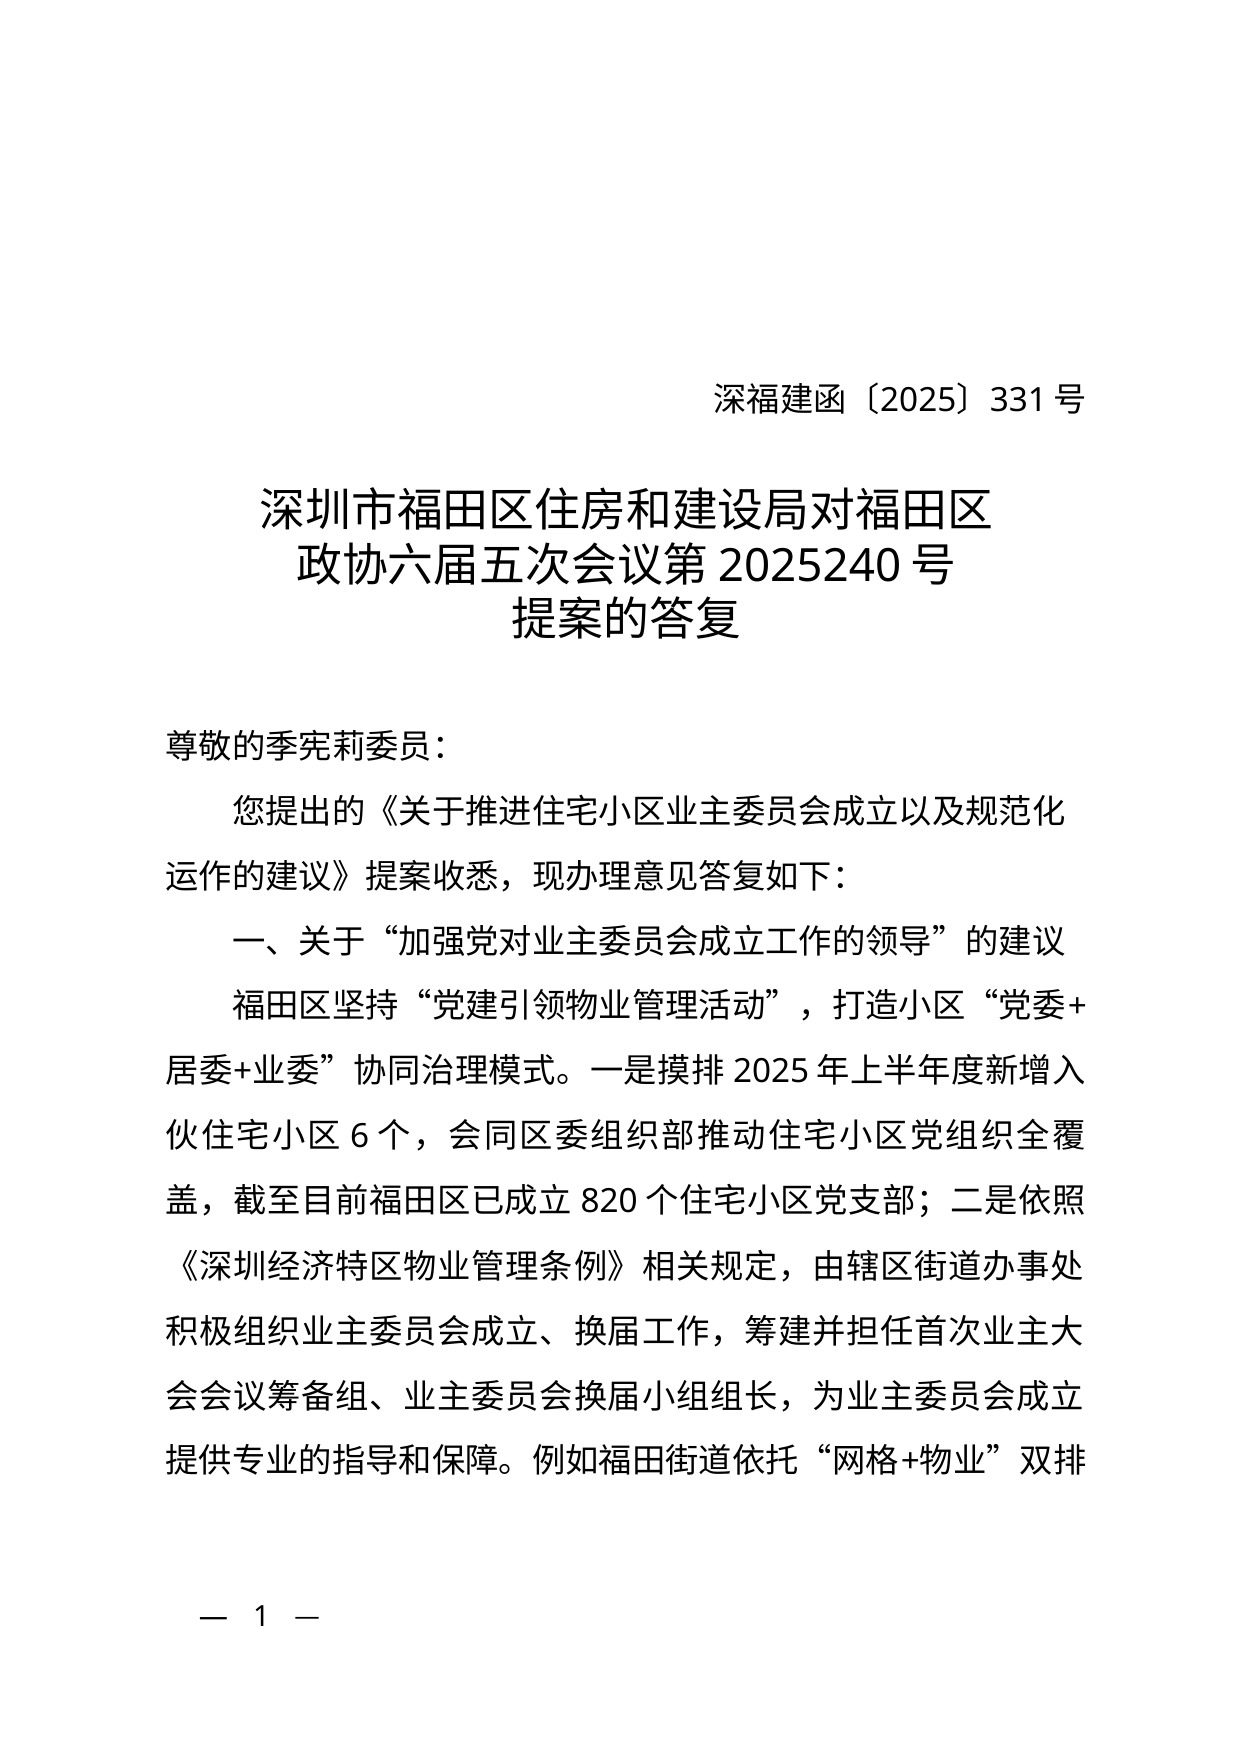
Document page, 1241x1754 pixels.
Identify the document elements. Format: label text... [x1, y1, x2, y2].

text 提案的答复 [165, 592, 1087, 646]
text 您提出的《关于推进住宅小区业主委员会成立以及规范化运作的建议》提案收悉，现办理意见答复如下： [165, 776, 1087, 906]
text 深圳市福田区住房和建设局对福田区 [165, 483, 1087, 538]
list 关于“加强党对业主委员会成立工作的领导”的建议 [165, 906, 1087, 971]
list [165, 971, 1087, 1491]
text 深福建函〔2025〕331号 [165, 363, 1087, 423]
text 尊敬的季宪莉委员： [165, 711, 1087, 776]
text 政协六届五次会议第2025240号 [165, 538, 1087, 592]
